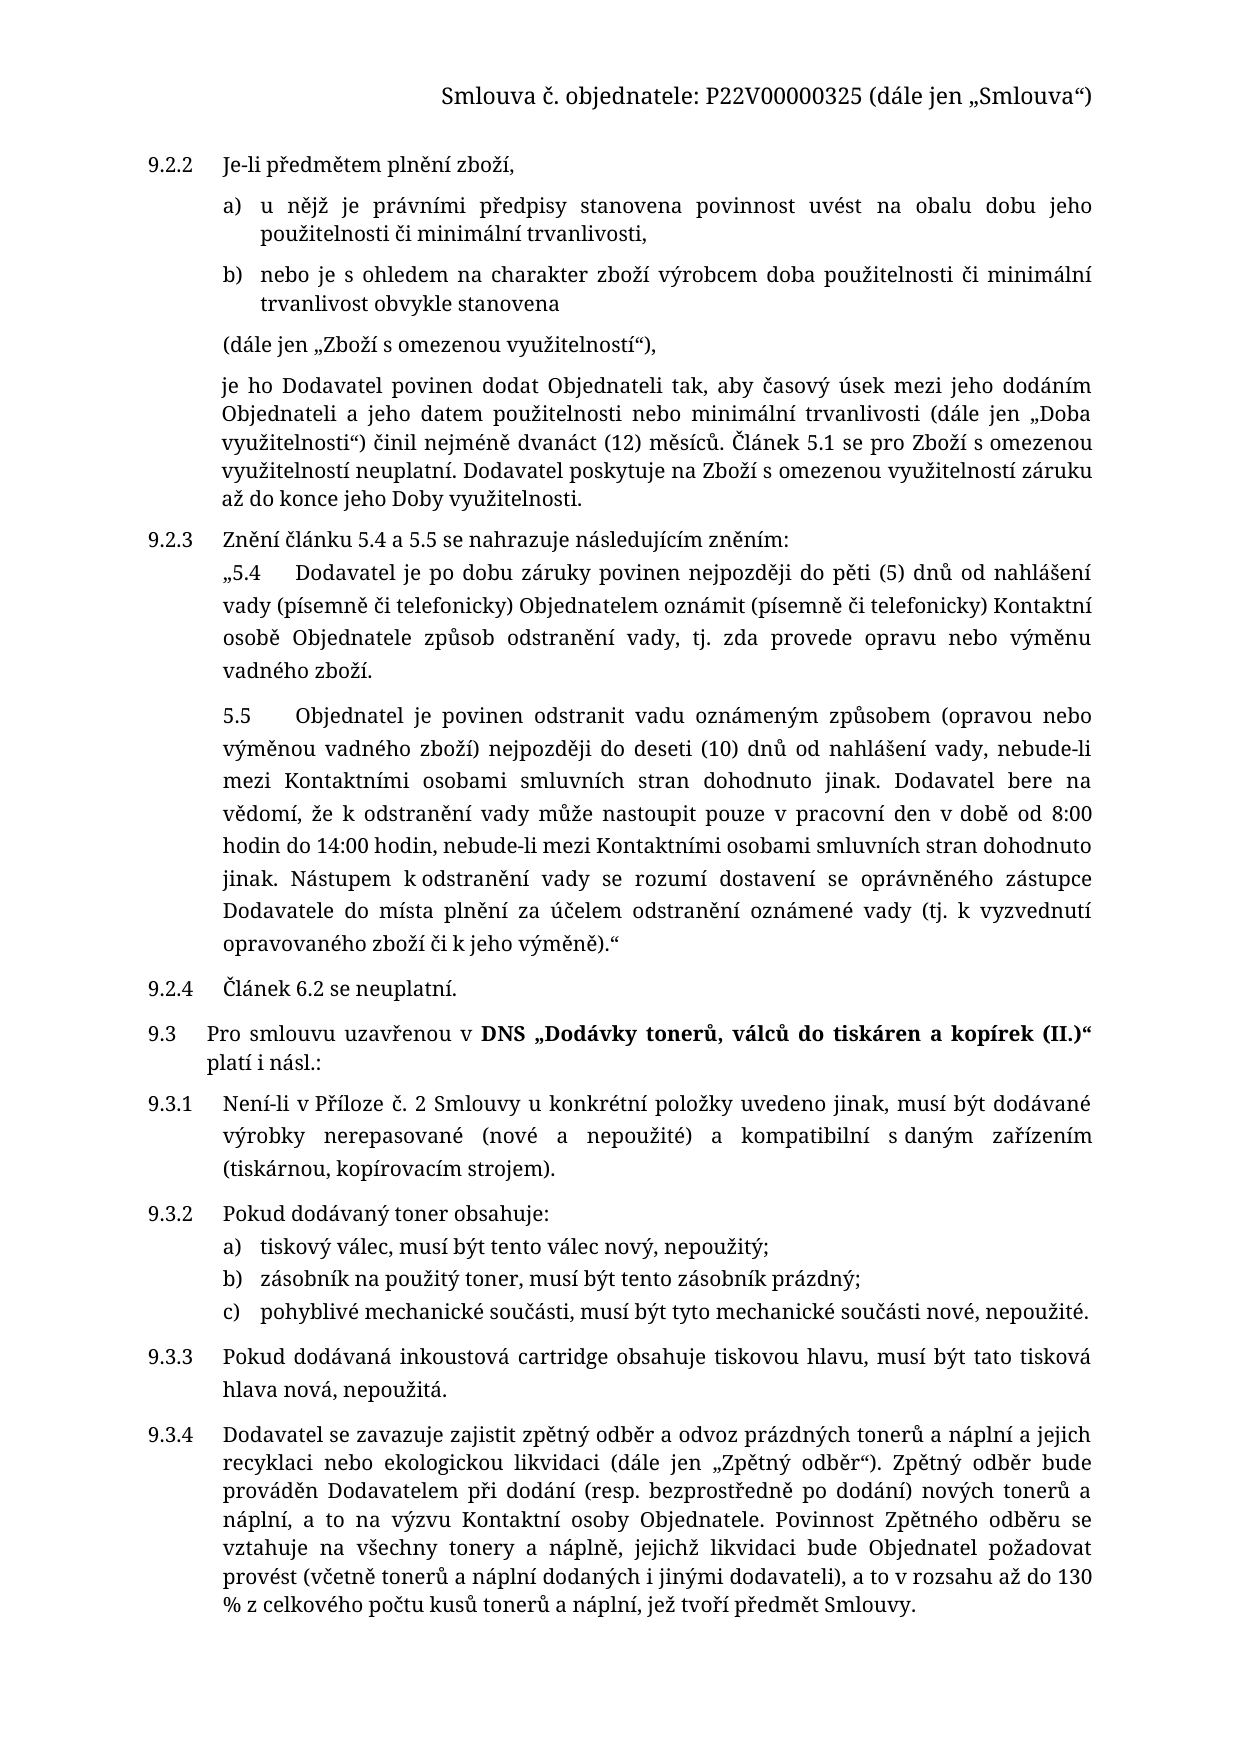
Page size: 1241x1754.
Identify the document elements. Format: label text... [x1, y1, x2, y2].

list Dodavatel se zavazuje zajistit zpětný odběr a odvoz prázdných tonerů a náplní a jejich recyklaci nebo ekologickou likvidaci (dále jen „Zpětný odběr“). Zpětný odběr bude prováděn Dodavatelem při dodání (resp. bezprostředně po dodání) nových tonerů a náplní, a to na výzvu Kontaktní osoby Objednatele. Povinnost Zpětného odběru se vztahuje na všechny tonery a náplně, jejichž likvidaci bude Objednatel požadovat provést (včetně tonerů a náplní dodaných i jinými dodavateli), a to v rozsahu až do 130 % z celkového počtu kusů tonerů a náplní, jež tvoří předmět Smlouvy. [148, 1420, 1093, 1619]
list Pokud dodávaný toner obsahuje: [148, 1199, 1093, 1228]
list nebo je s ohledem na charakter zboží výrobcem doba použitelnosti či minimální trvanlivost obvykle stanovena [223, 261, 1093, 317]
list Znění článku 5.4 a 5.5 se nahrazuje následujícím zněním: [148, 526, 1093, 554]
list zásobník na použitý toner, musí být tento zásobník prázdný; [223, 1264, 1093, 1293]
list tiskový válec, musí být tento válec nový, nepoužitý; [223, 1232, 1093, 1260]
list pohyblivé mechanické součásti, musí být tyto mechanické součásti nové, nepoužité. [223, 1297, 1093, 1325]
text je ho Dodavatel povinen dodat Objednateli tak, aby časový úsek mezi jeho dodáním Objednateli a jeho datem použitelnosti nebo minimální trvanlivosti (dále jen „Doba využitelnosti“) činil nejméně dvanáct (12) měsíců. Článek 5.1 se pro Zboží s omezenou využitelností neuplatní. Dodavatel poskytuje na Zboží s omezenou využitelností záruku až do konce jeho Doby využitelnosti. [221, 371, 1093, 513]
list Není-li v Příloze č. 2 Smlouvy u konkrétní položky uvedeno jinak, musí být dodávané výrobky nerepasované (nové a nepoužité) a kompatibilní s daným zařízením (tiskárnou, kopírovacím strojem). [148, 1089, 1093, 1182]
list Pokud dodávaná inkoustová cartridge obsahuje tiskovou hlavu, musí být tato tisková hlava nová, nepoužitá. [148, 1342, 1093, 1403]
text (dále jen „Zboží s omezenou využitelností“), [223, 330, 1093, 358]
list u nějž je právními předpisy stanovena povinnost uvést na obalu dobu jeho použitelnosti či minimální trvanlivosti, [223, 191, 1093, 248]
list Pro smlouvu uzavřenou v DNS „Dodávky tonerů, válců do tiskáren a kopírek (II.)“ platí i násl.: [148, 1019, 1093, 1076]
list „5.4 Dodavatel je po dobu záruky povinen nejpozději do pěti (5) dnů od nahlášení vady (písemně či telefonicky) Objednatelem oznámit (písemně či telefonicky) Kontaktní osobě Objednatele způsob odstranění vady, tj. zda provede opravu nebo výměnu vadného zboží. [223, 558, 1093, 684]
list Článek 6.2 se neuplatní. [148, 974, 1093, 1003]
list Je-li předmětem plnění zboží, [148, 150, 1093, 179]
list 5.5 Objednatel je povinen odstranit vadu oznámeným způsobem (opravou nebo výměnou vadného zboží) nejpozději do deseti (10) dnů od nahlášení vady, nebude-li mezi Kontaktními osobami smluvních stran dohodnuto jinak. Dodavatel bere na vědomí, že k odstranění vady může nastoupit pouze v pracovní den v době od 8:00 hodin do 14:00 hodin, nebude-li mezi Kontaktními osobami smluvních stran dohodnuto jinak. Nástupem k odstranění vady se rozumí dostavení se oprávněného zástupce Dodavatele do místa plnění za účelem odstranění oznámené vady (tj. k vyzvednutí opravovaného zboží či k jeho výměně).“ [223, 701, 1093, 958]
